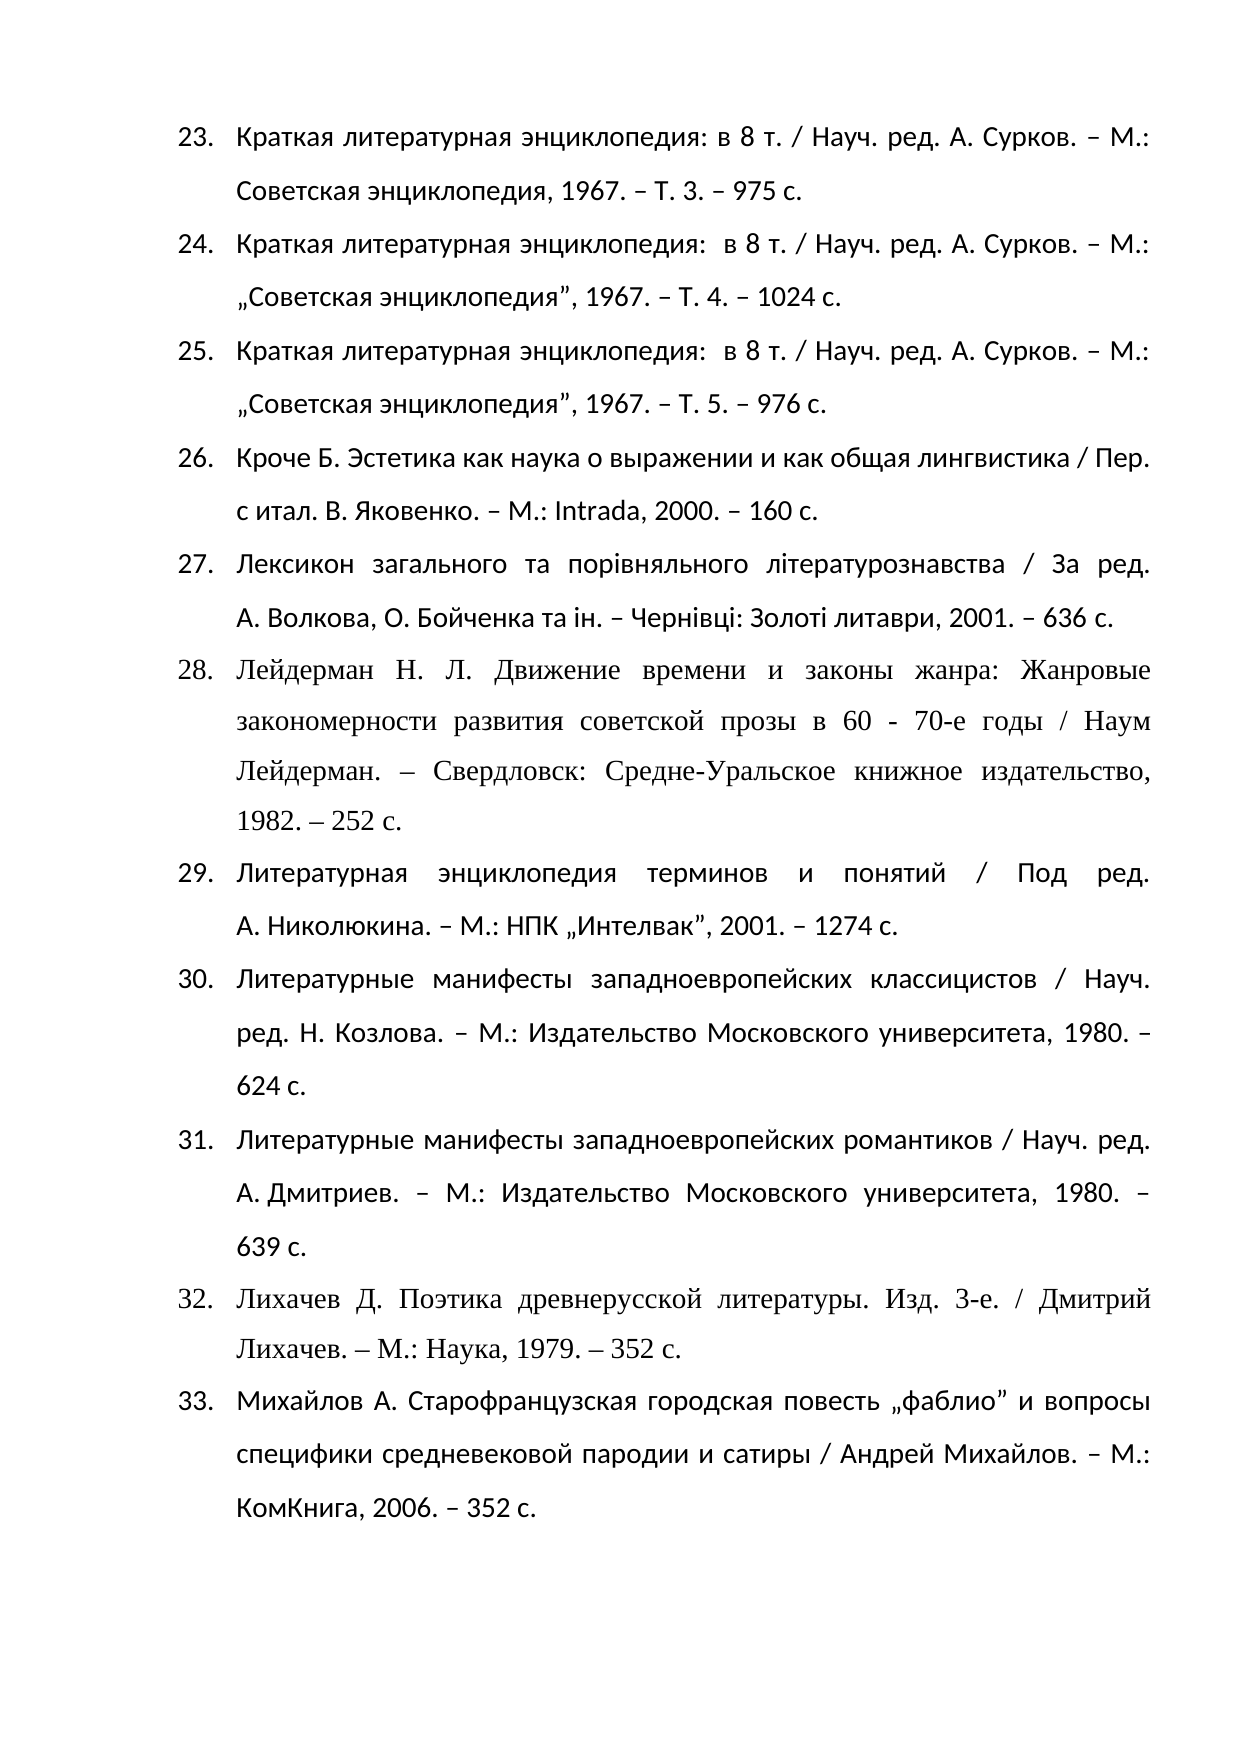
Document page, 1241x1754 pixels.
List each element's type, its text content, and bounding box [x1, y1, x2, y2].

list Литературная энциклопедия терминов и понятий / Под ред. А. Николюкина. – М.: НПК „Интелвак”, 2001. – 1274 с. [177, 854, 1152, 943]
list Лейдерман Н. Л. Движение времени и законы жанра: Жанровые закономерности развития советской прозы в 60 - 70-е годы / Наум Лейдерман. – Свердловск: Средне-Уральское книжное издательство, 1982. – 252 с. [177, 652, 1152, 837]
list Литературные манифесты западноевропейских классицистов / Науч. ред. Н. Козлова. – М.: Издательство Московского университета, 1980. – 624 с. [177, 961, 1152, 1103]
list Краткая литературная энциклопедия: в 8 т. / Науч. ред. А. Сурков. – М.: „Советская энциклопедия”, 1967. – Т. 5. – 976 с. [177, 332, 1152, 421]
list Кроче Б. Эстетика как наука о выражении и как общая лингвистика / Пер. с итал. В. Яковенко. – М.: Intrada, 2000. – 160 с. [177, 439, 1152, 528]
list Лихачев Д. Поэтика древнерусской литературы. Изд. 3-е. / Дмитрий Лихачев. – М.: Наука, 1979. – 352 с. [177, 1281, 1152, 1365]
list Лексикон загального та порівняльного літературознавства / За ред. А. Волкова, О. Бойченка та ін. – Чернівці: Золоті литаври, 2001. – 636 с. [177, 546, 1152, 635]
list Литературные манифесты западноевропейских романтиков / Науч. ред. А. Дмитриев. – М.: Издательство Московского университета, 1980. – 639 с. [177, 1121, 1152, 1263]
list Михайлов А. Старофранцузская городская повесть „фаблио” и вопросы специфики средневековой пародии и сатиры / Андрей Михайлов. – М.: КомКнига, 2006. – 352 с. [177, 1382, 1152, 1524]
list Краткая литературная энциклопедия: в 8 т. / Науч. ред. А. Сурков. – М.: Советская энциклопедия, 1967. – Т. 3. – 975 с. [177, 118, 1152, 207]
list Краткая литературная энциклопедия: в 8 т. / Науч. ред. А. Сурков. – М.: „Советская энциклопедия”, 1967. – Т. 4. – 1024 с. [177, 225, 1152, 314]
